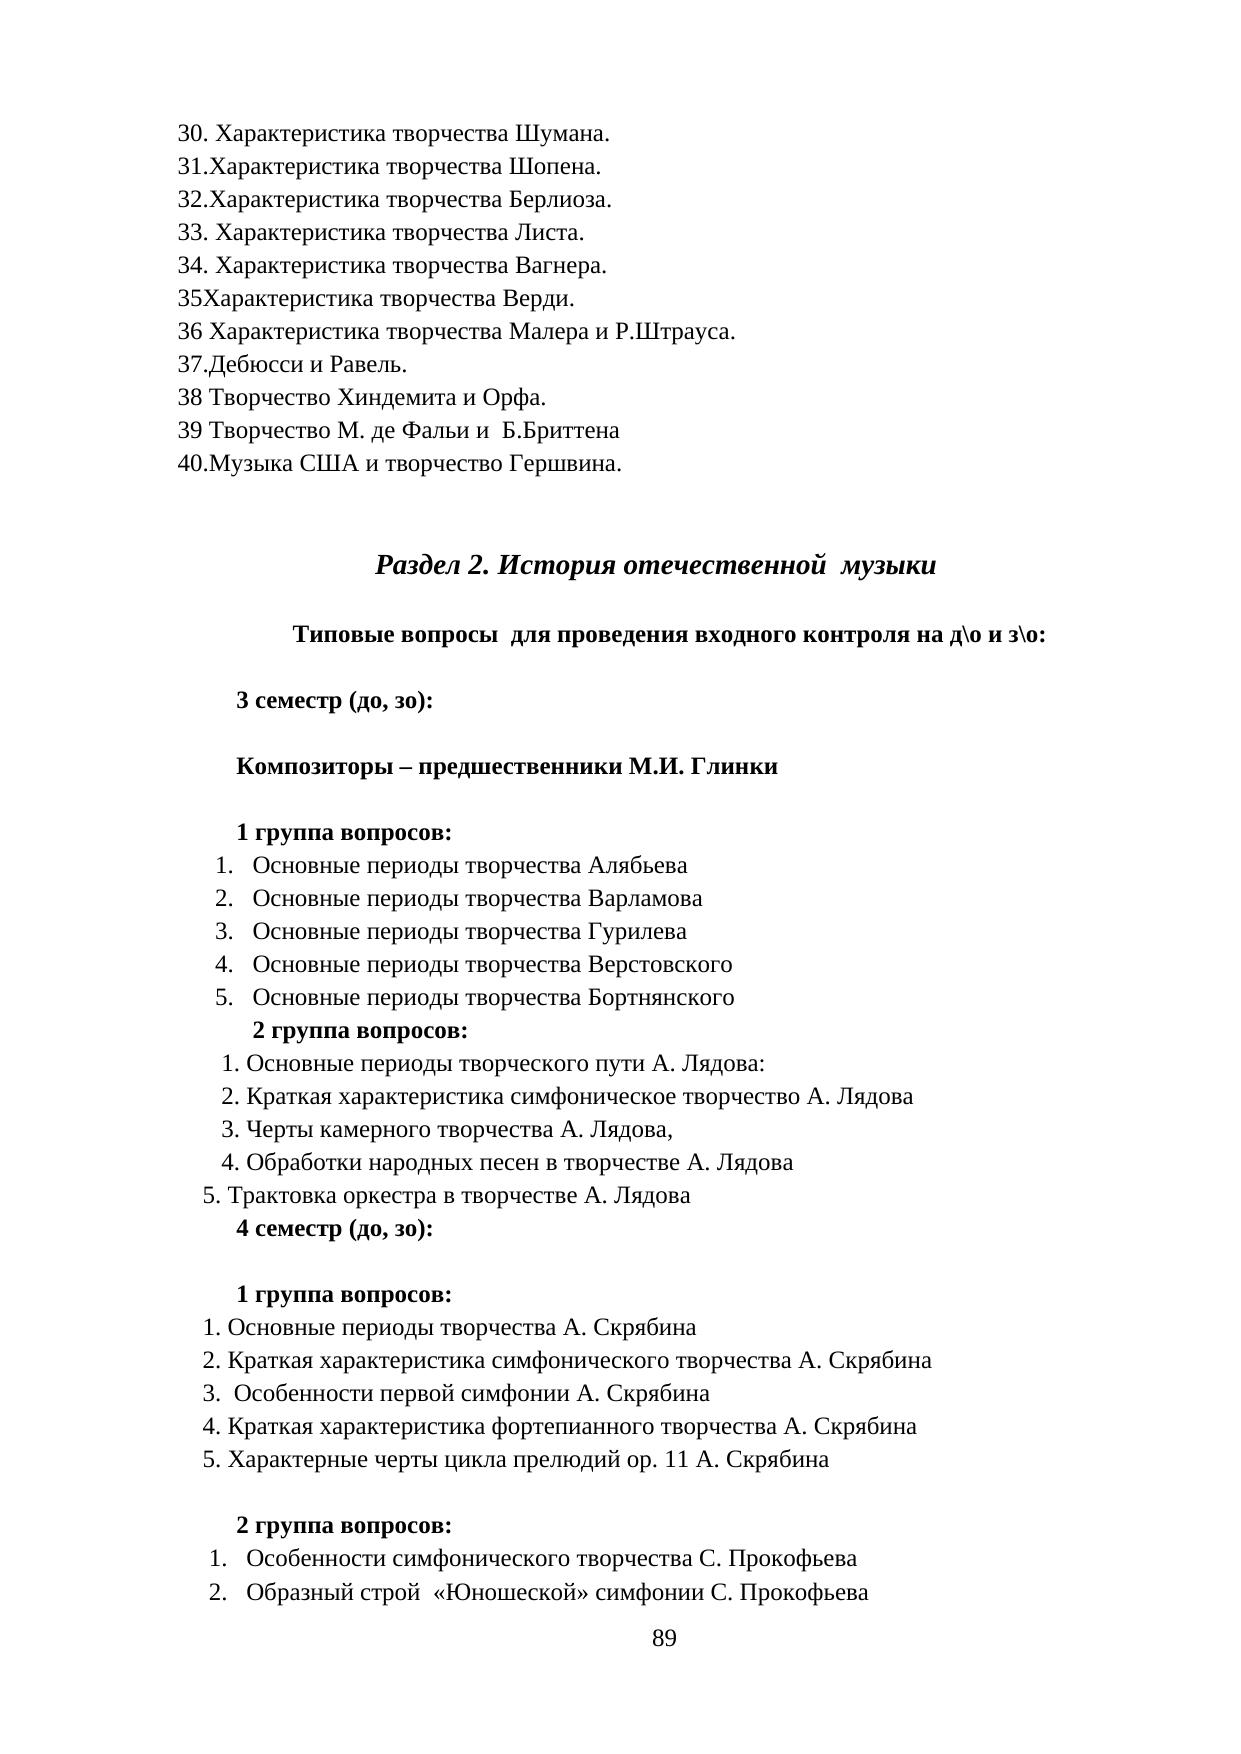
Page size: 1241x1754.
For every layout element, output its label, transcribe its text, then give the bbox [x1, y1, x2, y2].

text 35Характеристика творчества Верди. [177, 283, 1152, 312]
text 1 группа вопросов: [177, 1279, 1152, 1308]
list Основные периоды творчества Алябьева [215, 850, 1152, 879]
text Композиторы – предшественники М.И. Глинки [177, 751, 1152, 780]
text Типовые вопросы для проведения входного контроля на д\о и з\о: [177, 619, 1152, 648]
text 5. Характерные черты цикла прелюдий ор. 11 А. Скрябина [177, 1444, 1152, 1473]
text 40.Музыка США и творчество Гершвина. [177, 448, 1152, 477]
text 31.Характеристика творчества Шопена. [177, 151, 1152, 180]
text 1. Основные периоды творческого пути А. Лядова: [177, 1048, 1152, 1077]
text 2 группа вопросов: [252, 1015, 1152, 1044]
text 5. Трактовка оркестра в творчестве А. Лядова [177, 1180, 1152, 1209]
text 32.Характеристика творчества Берлиоза. [177, 184, 1152, 213]
list Основные периоды творчества Гурилева [215, 916, 1152, 945]
list Основные периоды творчества Варламова [215, 883, 1152, 912]
text 4. Обработки народных песен в творчестве А. Лядова [177, 1147, 1152, 1176]
text 2 группа вопросов: [177, 1511, 1152, 1539]
text 3. Черты камерного творчества А. Лядова, [177, 1114, 1152, 1143]
text 4. Краткая характеристика фортепианного творчества А. Скрябина [177, 1411, 1152, 1440]
text 36 Характеристика творчества Малера и Р.Штрауса. [177, 316, 1152, 345]
text 30. Характеристика творчества Шумана. [177, 118, 1152, 147]
text 2. Краткая характеристика симфонического творчества А. Скрябина [177, 1345, 1152, 1374]
list Особенности симфонического творчества С. Прокофьева [208, 1543, 1152, 1572]
list Основные периоды творчества Верстовского [215, 949, 1152, 978]
list Образный строй «Юношеской» симфонии С. Прокофьева [208, 1577, 1152, 1605]
text 38 Творчество Хиндемита и Орфа. [177, 382, 1152, 411]
text 37.Дебюсси и Равель. [177, 349, 1152, 378]
text 33. Характеристика творчества Листа. [177, 217, 1152, 246]
text 39 Творчество М. де Фальи и Б.Бриттена [177, 415, 1152, 444]
text 1. Основные периоды творчества А. Скрябина [177, 1312, 1152, 1341]
text 2. Краткая характеристика симфоническое творчество А. Лядова [177, 1081, 1152, 1110]
list Основные периоды творчества Бортнянского [215, 982, 1152, 1011]
text 3 семестр (до, зо): [177, 685, 1152, 714]
text 4 семестр (до, зо): [177, 1213, 1152, 1242]
text 1 группа вопросов: [177, 817, 1152, 846]
text 34. Характеристика творчества Вагнера. [177, 250, 1152, 279]
text Раздел 2. История отечественной музыки [177, 547, 1152, 581]
text 3. Особенности первой симфонии А. Скрябина [177, 1378, 1152, 1407]
